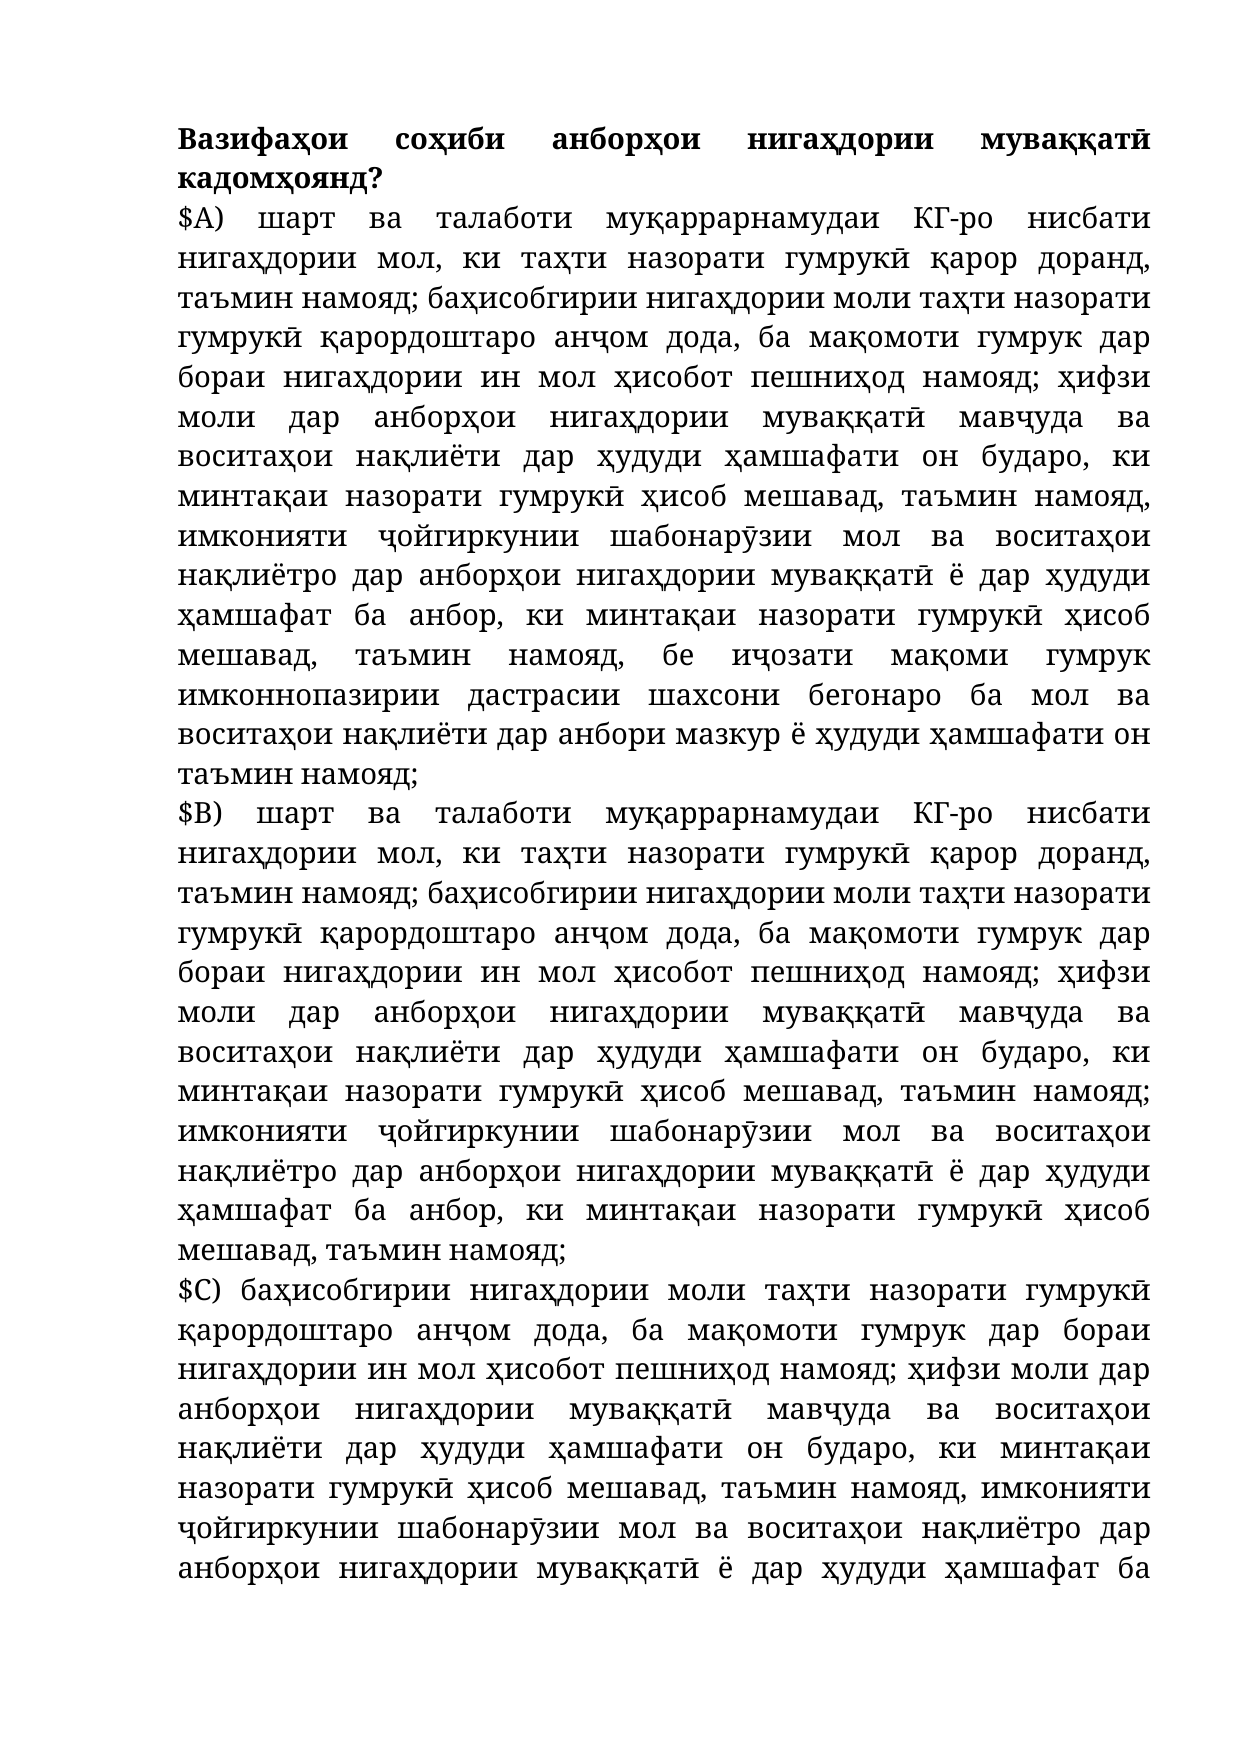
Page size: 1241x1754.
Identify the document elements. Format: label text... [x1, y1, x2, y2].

text Вазифаҳои соҳиби анборҳои нигаҳдории муваққатӣ кадомҳоянд? [177, 118, 1152, 197]
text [177, 1269, 1152, 1587]
text $A) шарт ва талаботи муқаррарнамудаи КГ-ро нисбати нигаҳдории мол, ки таҳти назорати гумрукӣ қарор доранд, таъмин намояд; баҳисобгирии нигаҳдории моли таҳти назорати гумрукӣ қарордоштаро анҷом дода, ба мақомоти гумрук дар бораи нигаҳдории ин мол ҳисобот пешниҳод намояд; ҳифзи моли дар анборҳои нигаҳдории муваққатӣ мавҷуда ва воситаҳои нақлиёти дар ҳудуди ҳамшафати он бударо, ки минтақаи назорати гумрукӣ ҳисоб мешавад, таъмин намояд, имконияти ҷойгиркунии шабонарӯзии мол ва воситаҳои нақлиётро дар анборҳои нигаҳдории муваққатӣ ё дар ҳудуди ҳамшафат ба анбор, ки минтақаи назорати гумрукӣ ҳисоб мешавад, таъмин намояд, бе иҷозати мақоми гумрук имконнопазирии дастрасии шахсони бегонаро ба мол ва воситаҳои нақлиёти дар анбори мазкур ё ҳудуди ҳамшафати он таъмин намояд; [177, 197, 1152, 793]
text $B) шарт ва талаботи муқаррарнамудаи КГ-ро нисбати нигаҳдории мол, ки таҳти назорати гумрукӣ қарор доранд, таъмин намояд; баҳисобгирии нигаҳдории моли таҳти назорати гумрукӣ қарордоштаро анҷом дода, ба мақомоти гумрук дар бораи нигаҳдории ин мол ҳисобот пешниҳод намояд; ҳифзи моли дар анборҳои нигаҳдории муваққатӣ мавҷуда ва воситаҳои нақлиёти дар ҳудуди ҳамшафати он бударо, ки минтақаи назорати гумрукӣ ҳисоб мешавад, таъмин намояд; имконияти ҷойгиркунии шабонарӯзии мол ва воситаҳои нақлиётро дар анборҳои нигаҳдории муваққатӣ ё дар ҳудуди ҳамшафат ба анбор, ки минтақаи назорати гумрукӣ ҳисоб мешавад, таъмин намояд; [177, 793, 1152, 1269]
